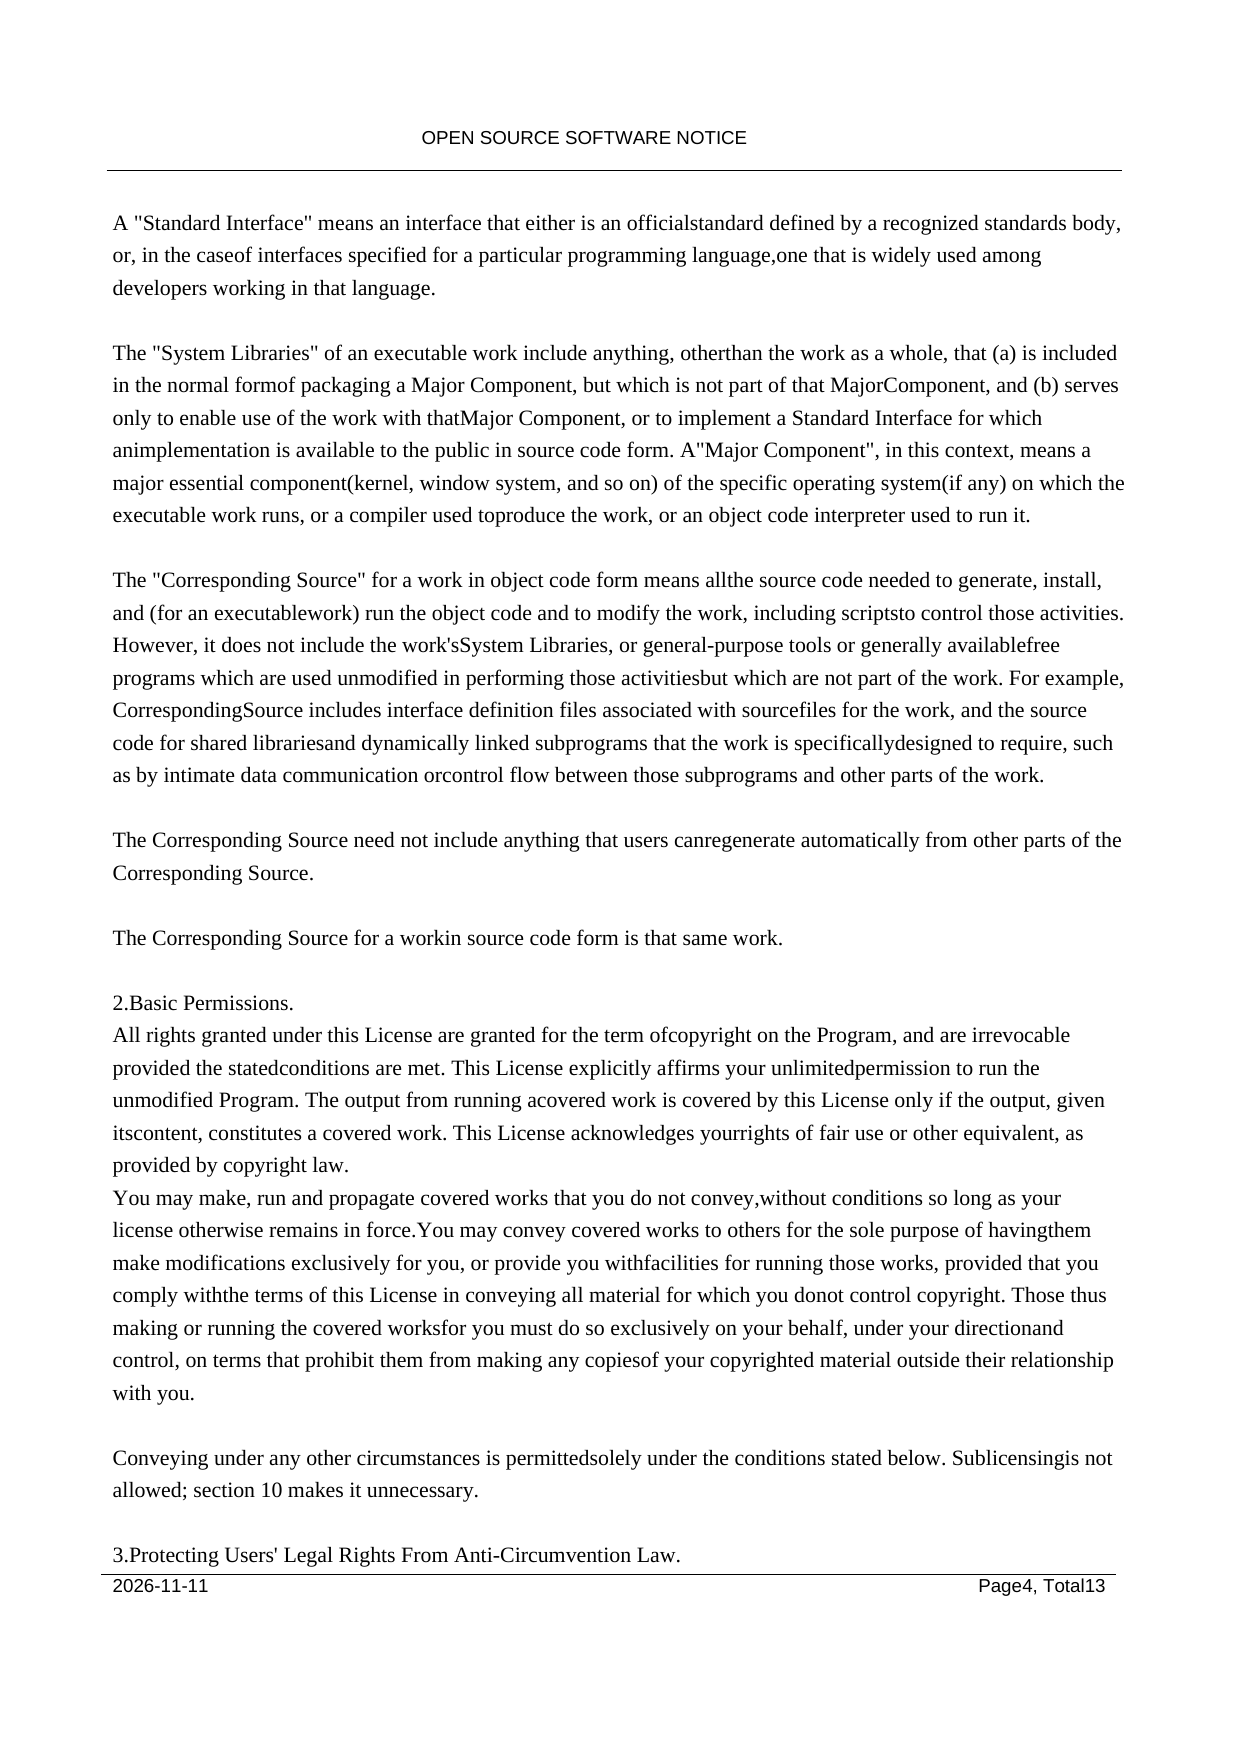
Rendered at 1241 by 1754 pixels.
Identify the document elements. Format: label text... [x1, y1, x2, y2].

text The "System Libraries" of an executable work include anything, otherthan the work as a whole, that (a) is included in the normal formof packaging a Major Component, but which is not part of that MajorComponent, and (b) serves only to enable use of the work with thatMajor Component, or to implement a Standard Interface for which animplementation is available to the public in source code form. A"Major Component", in this context, means a major essential component(kernel, window system, and so on) of the specific operating system(if any) on which the executable work runs, or a compiler used toproduce the work, or an object code interpreter used to run it. [112, 336, 1128, 531]
text You may make, run and propagate covered works that you do not convey,without conditions so long as your license otherwise remains in force.You may convey covered works to others for the sole purpose of havingthem make modifications exclusively for you, or provide you withfacilities for running those works, provided that you comply withthe terms of this License in conveying all material for which you donot control copyright. Those thus making or running the covered worksfor you must do so exclusively on your behalf, under your directionand control, on terms that prohibit them from making any copiesof your copyrighted material outside their relationship with you. [112, 1181, 1128, 1409]
text All rights granted under this License are granted for the term ofcopyright on the Program, and are irrevocable provided the statedconditions are met. This License explicitly affirms your unlimitedpermission to run the unmodified Program. The output from running acovered work is covered by this License only if the output, given itscontent, constitutes a covered work. This License acknowledges yourrights of fair use or other equivalent, as provided by copyright law. [112, 1019, 1128, 1181]
text The Corresponding Source need not include anything that users canregenerate automatically from other parts of the Corresponding Source. [112, 824, 1128, 889]
text A "Standard Interface" means an interface that either is an officialstandard defined by a recognized standards body, or, in the caseof interfaces specified for a particular programming language,one that is widely used among developers working in that language. [112, 206, 1128, 304]
text Conveying under any other circumstances is permittedsolely under the conditions stated below. Sublicensingis not allowed; section 10 makes it unnecessary. [112, 1441, 1128, 1506]
text 2.Basic Permissions. [112, 986, 1128, 1019]
text 3.Protecting Users' Legal Rights From Anti-Circumvention Law. [112, 1539, 1128, 1571]
text The Corresponding Source for a workin source code form is that same work. [112, 921, 1128, 954]
text The "Corresponding Source" for a work in object code form means allthe source code needed to generate, install, and (for an executablework) run the object code and to modify the work, including scriptsto control those activities. However, it does not include the work'sSystem Libraries, or general-purpose tools or generally availablefree programs which are used unmodified in performing those activitiesbut which are not part of the work. For example, CorrespondingSource includes interface definition files associated with sourcefiles for the work, and the source code for shared librariesand dynamically linked subprograms that the work is specificallydesigned to require, such as by intimate data communication orcontrol flow between those subprograms and other parts of the work. [112, 564, 1128, 791]
